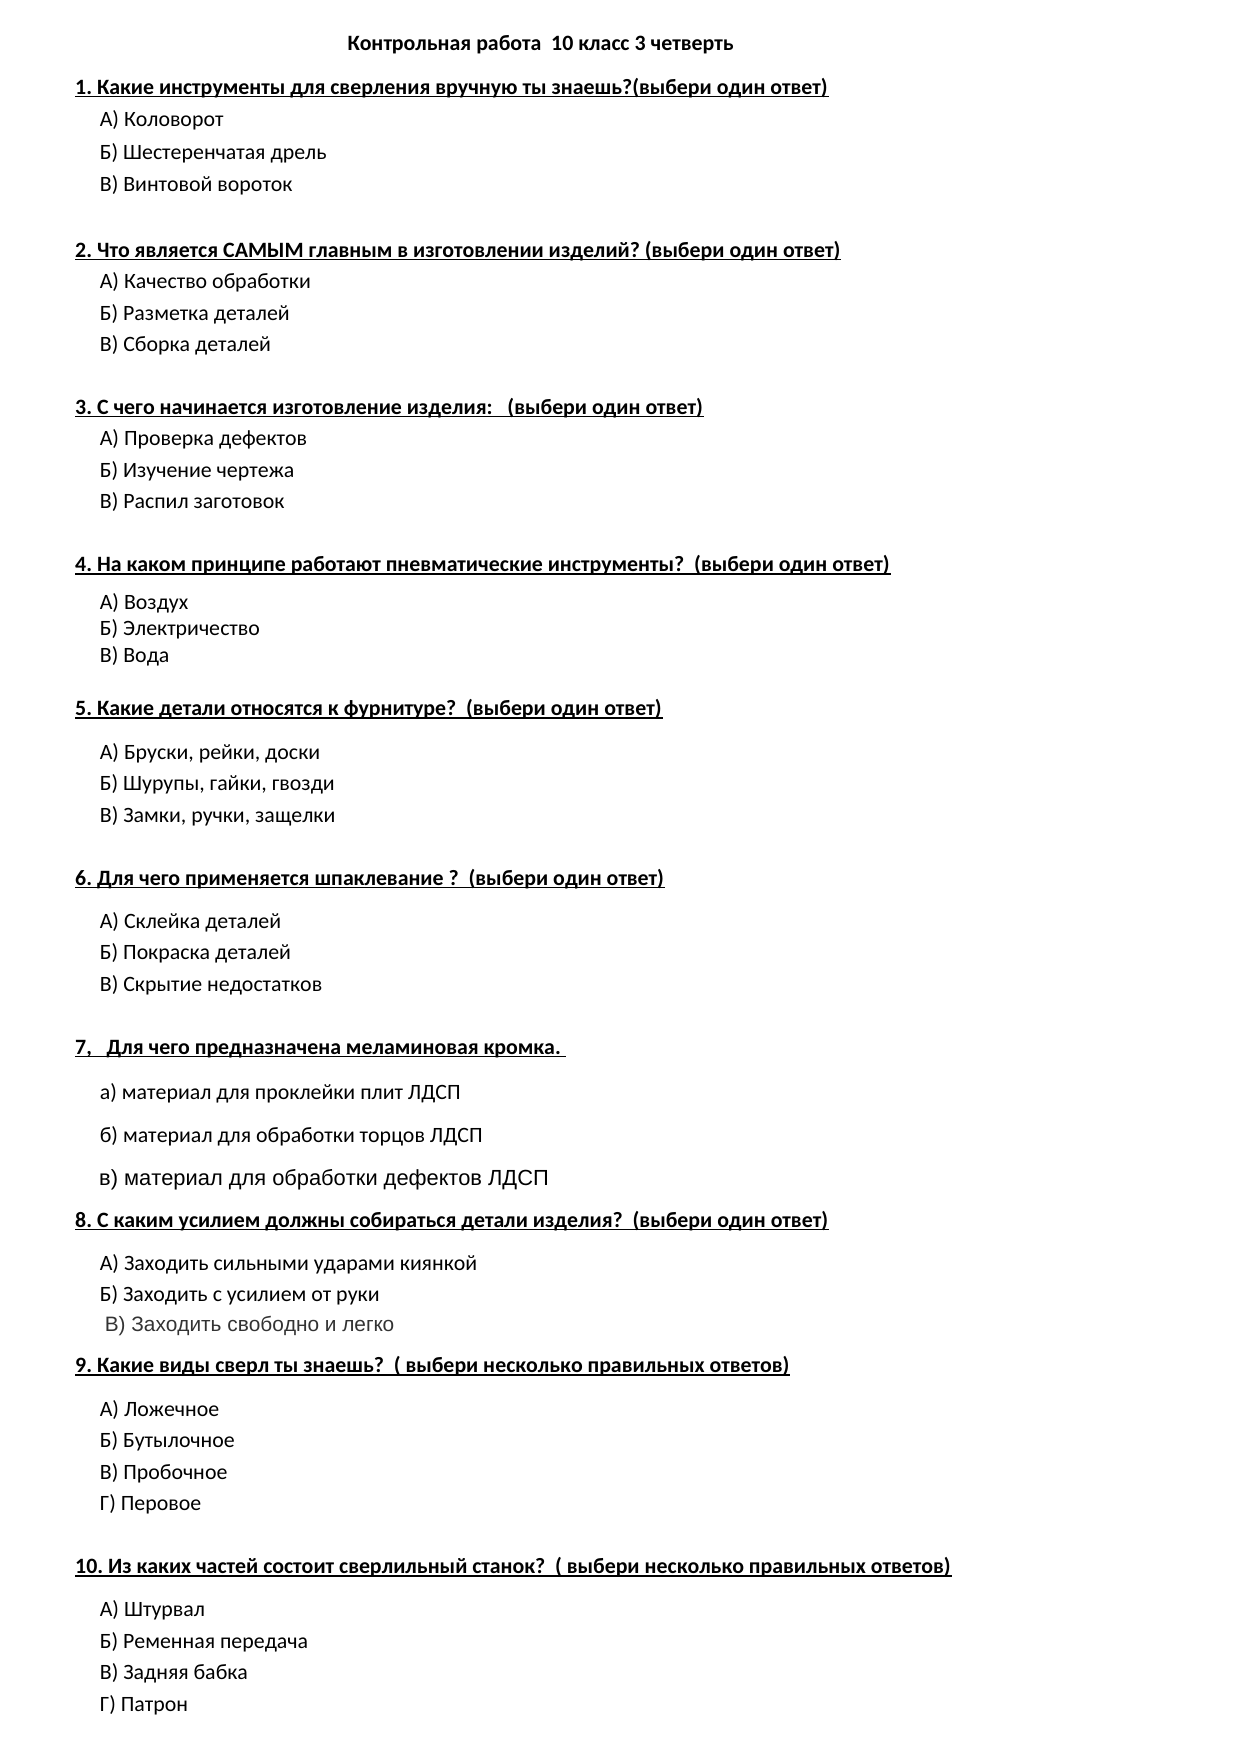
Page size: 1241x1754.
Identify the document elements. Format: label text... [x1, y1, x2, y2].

text а) материал для проклейки плит ЛДСП [75, 1078, 1165, 1105]
text 4. На каком принципе работают пневматические инструменты? (выбери один ответ) [75, 550, 1165, 577]
text 9. Какие виды сверл ты знаешь? ( выбери несколько правильных ответов) [75, 1352, 1165, 1378]
text В) Распил заготовок [75, 487, 1165, 514]
text А) Ложечное [75, 1395, 1165, 1422]
text В) Сборка деталей [75, 330, 1165, 357]
text 1. Какие инструменты для сверления вручную ты знаешь?(выбери один ответ) [75, 73, 1165, 99]
text В) Вода [75, 641, 1165, 668]
text В) Задняя бабка [75, 1658, 1165, 1685]
text Г) Перовое [75, 1489, 1165, 1516]
text В) Винтовой вороток [75, 171, 1165, 197]
text А) Воздух [75, 588, 1165, 614]
text А) Склейка деталей [75, 907, 1165, 934]
text А) Качество обработки [75, 267, 1165, 294]
text Б) Изучение чертежа [75, 456, 1165, 483]
text Б) Бутылочное [75, 1426, 1165, 1453]
text А) Коловорот [75, 105, 1165, 132]
text Б) Электричество [75, 614, 1165, 641]
text 2. Что является САМЫМ главным в изготовлении изделий? (выбери один ответ) [75, 236, 1165, 262]
text Б) Заходить с усилием от руки [75, 1281, 1165, 1307]
text 5. Какие детали относятся к фурнитуре? (выбери один ответ) [75, 694, 1165, 721]
text Г) Патрон [75, 1690, 1165, 1717]
text 7, Для чего предназначена меламиновая кромка. [75, 1033, 1165, 1059]
text б) материал для обработки торцов ЛДСП [75, 1122, 1165, 1148]
text В) Пробочное [75, 1458, 1165, 1484]
text А) Заходить сильными ударами киянкой [75, 1249, 1165, 1276]
text Б) Ременная передача [75, 1627, 1165, 1654]
text 8. С каким усилием должны собираться детали изделия? (выбери один ответ) [75, 1206, 1165, 1232]
text А) Проверка дефектов [75, 424, 1165, 451]
text 6. Для чего применяется шпаклевание ? (выбери один ответ) [75, 864, 1165, 890]
text Контрольная работа 10 класс 3 четверть [75, 29, 1165, 56]
text А) Бруски, рейки, доски [75, 738, 1165, 764]
text В) Замки, ручки, защелки [75, 801, 1165, 827]
text 10. Из каких частей состоит сверлильный станок? ( выбери несколько правильных ответов) [75, 1552, 1165, 1579]
text 3. С чего начинается изготовление изделия: (выбери один ответ) [75, 393, 1165, 420]
text Б) Шестеренчатая дрель [75, 138, 1165, 165]
text Б) Шурупы, гайки, гвозди [75, 769, 1165, 796]
text в) материал для обработки дефектов ЛДСП [87, 1165, 1165, 1190]
text Б) Разметка деталей [75, 299, 1165, 325]
text А) Штурвал [75, 1596, 1165, 1622]
text В) Скрытие недостатков [75, 970, 1165, 997]
text В) Заходить свободно и легко [104, 1312, 1165, 1336]
text Б) Покраска деталей [75, 938, 1165, 965]
